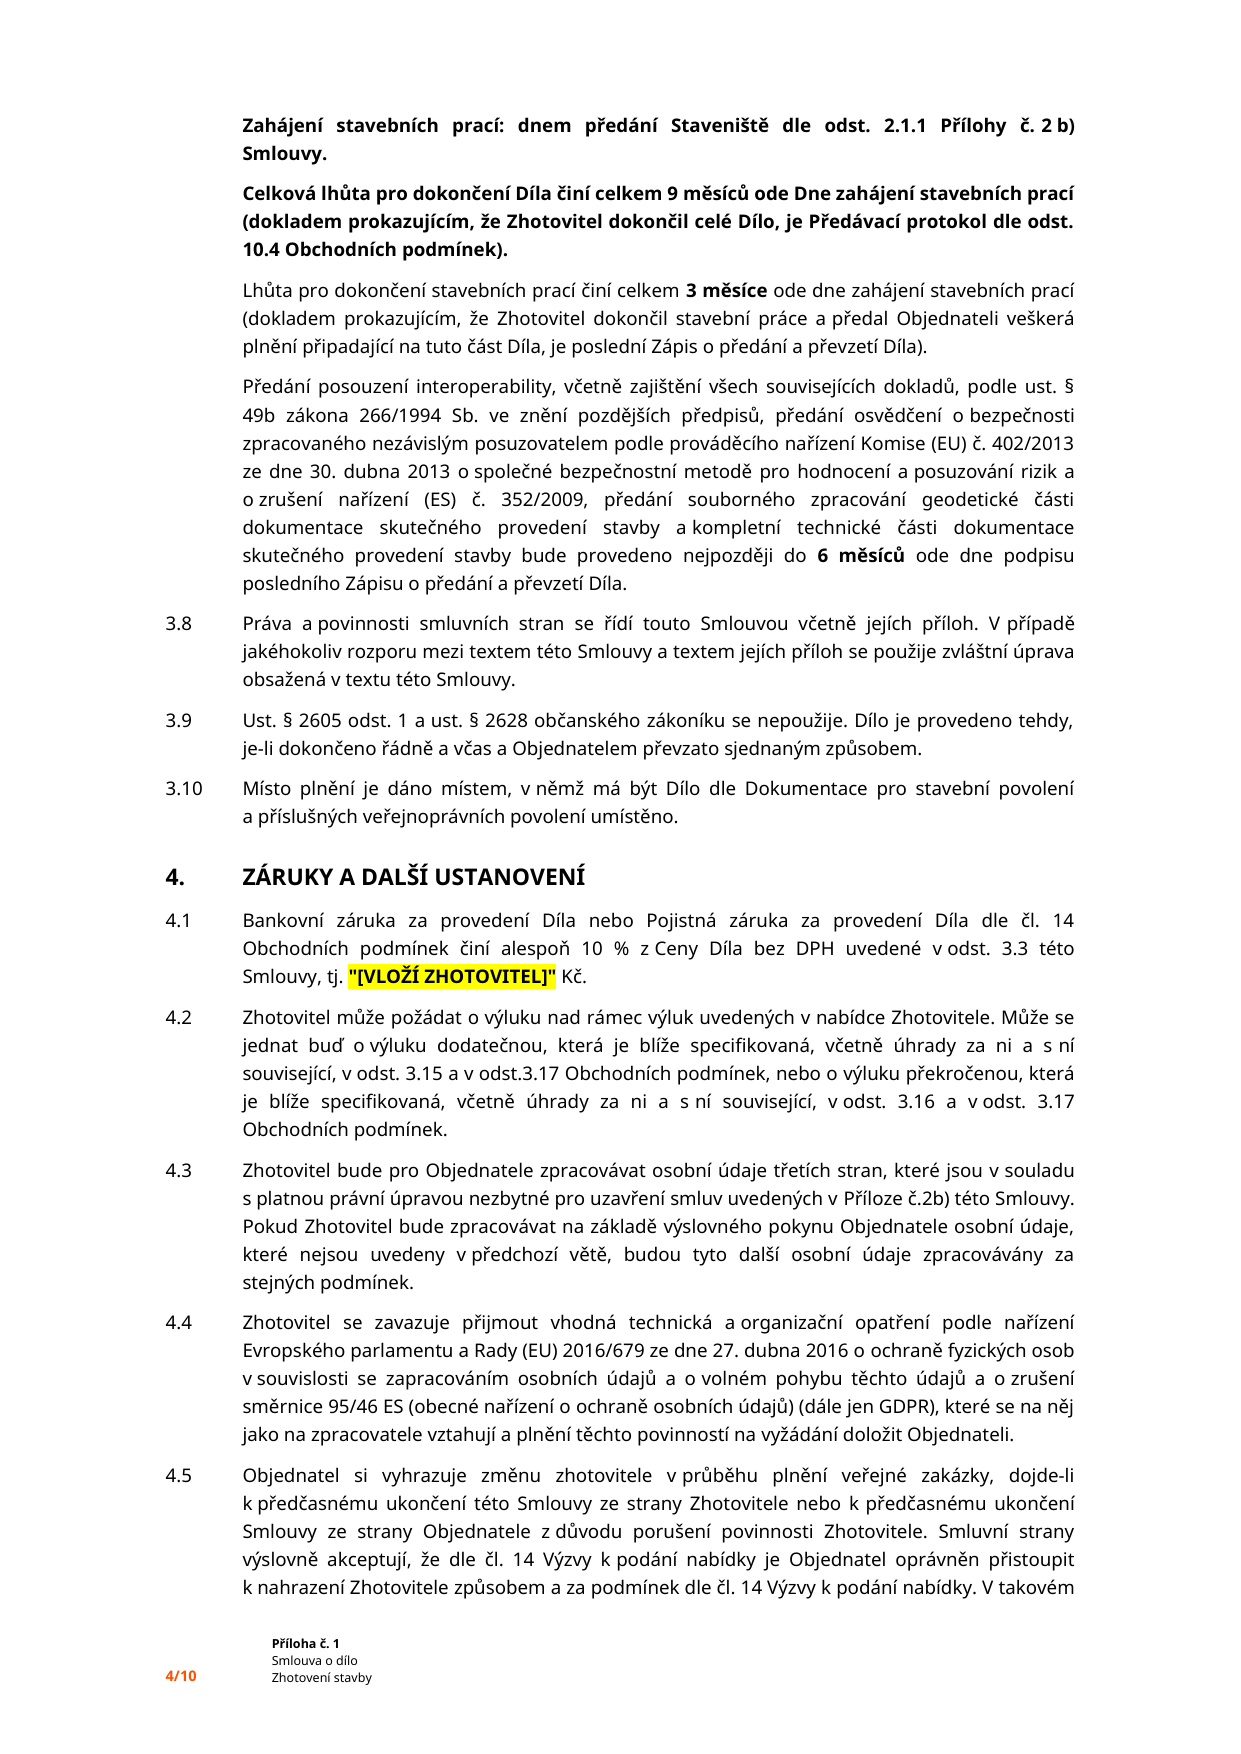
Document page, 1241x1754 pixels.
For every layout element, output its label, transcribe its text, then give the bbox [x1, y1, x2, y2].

text Zhotovitel bude pro Objednatele zpracovávat osobní údaje třetích stran, které jsou v souladu s platnou právní úpravou nezbytné pro uzavření smluv uvedených v Příloze č.2b) této Smlouvy. Pokud Zhotovitel bude zpracovávat na základě výslovného pokynu Objednatele osobní údaje, které nejsou uvedeny v předchozí větě, budou tyto další osobní údaje zpracovávány za stejných podmínek. [165, 1157, 1075, 1294]
text Práva a povinnosti smluvních stran se řídí touto Smlouvou včetně jejích příloh. V případě jakéhokoliv rozporu mezi textem této Smlouvy a textem jejích příloh se použije zvláštní úprava obsažená v textu této Smlouvy. [165, 611, 1075, 692]
text Ust. § 2605 odst. 1 a ust. § 2628 občanského zákoníku se nepoužije. Dílo je provedeno tehdy, je-li dokončeno řádně a včas a Objednatelem převzato sjednaným způsobem. [165, 707, 1075, 761]
text Zahájení stavebních prací: dnem předání Staveniště dle odst. 2.1.1 Přílohy č. 2 b) Smlouvy. [242, 112, 1075, 166]
text ZÁRUKY A DALŠÍ USTANOVENÍ [165, 861, 1075, 892]
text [165, 1462, 1075, 1600]
text Celková lhůta pro dokončení Díla činí celkem 9 měsíců ode Dne zahájení stavebních prací (dokladem prokazujícím, že Zhotovitel dokončil celé Dílo, je Předávací protokol dle odst. 10.4 Obchodních podmínek). [242, 181, 1075, 262]
text Předání posouzení interoperability, včetně zajištění všech souvisejících dokladů, podle ust. § 49b zákona 266/1994 Sb. ve znění pozdějších předpisů, předání osvědčení o bezpečnosti zpracovaného nezávislým posuzovatelem podle prováděcího nařízení Komise (EU) č. 402/2013 ze dne 30. dubna 2013 o společné bezpečnostní metodě pro hodnocení a posuzování rizik a o zrušení nařízení (ES) č. 352/2009, předání souborného zpracování geodetické části dokumentace skutečného provedení stavby a kompletní technické části dokumentace skutečného provedení stavby bude provedeno nejpozději do 6 měsíců ode dne podpisu posledního Zápisu o předání a převzetí Díla. [242, 374, 1075, 596]
text Zhotovitel se zavazuje přijmout vhodná technická a organizační opatření podle nařízení Evropského parlamentu a Rady (EU) 2016/679 ze dne 27. dubna 2016 o ochraně fyzických osob v souvislosti se zapracováním osobních údajů a o volném pohybu těchto údajů a o zrušení směrnice 95/46 ES (obecné nařízení o ochraně osobních údajů) (dále jen GDPR), které se na něj jako na zpracovatele vztahují a plnění těchto povinností na vyžádání doložit Objednateli. [165, 1309, 1075, 1447]
text Zhotovitel může požádat o výluku nad rámec výluk uvedených v nabídce Zhotovitele. Může se jednat buď o výluku dodatečnou, která je blíže specifikovaná, včetně úhrady za ni a s ní související, v odst. 3.15 a v odst.3.17 Obchodních podmínek, nebo o výluku překročenou, která je blíže specifikovaná, včetně úhrady za ni a s ní související, v odst. 3.16 a v odst. 3.17 Obchodních podmínek. [165, 1004, 1075, 1142]
text Lhůta pro dokončení stavebních prací činí celkem 3 měsíce ode dne zahájení stavebních prací (dokladem prokazujícím, že Zhotovitel dokončil stavební práce a předal Objednateli veškerá plnění připadající na tuto část Díla, je poslední Zápis o předání a převzetí Díla). [242, 277, 1075, 359]
text Místo plnění je dáno místem, v němž má být Dílo dle Dokumentace pro stavební povolení a příslušných veřejnoprávních povolení umístěno. [165, 776, 1075, 829]
text Bankovní záruka za provedení Díla nebo Pojistná záruka za provedení Díla dle čl. 14 Obchodních podmínek činí alespoň 10 % z Ceny Díla bez DPH uvedené v odst. 3.3 této Smlouvy, tj. "[VLOŽÍ ZHOTOVITEL]" Kč. [165, 908, 1075, 989]
